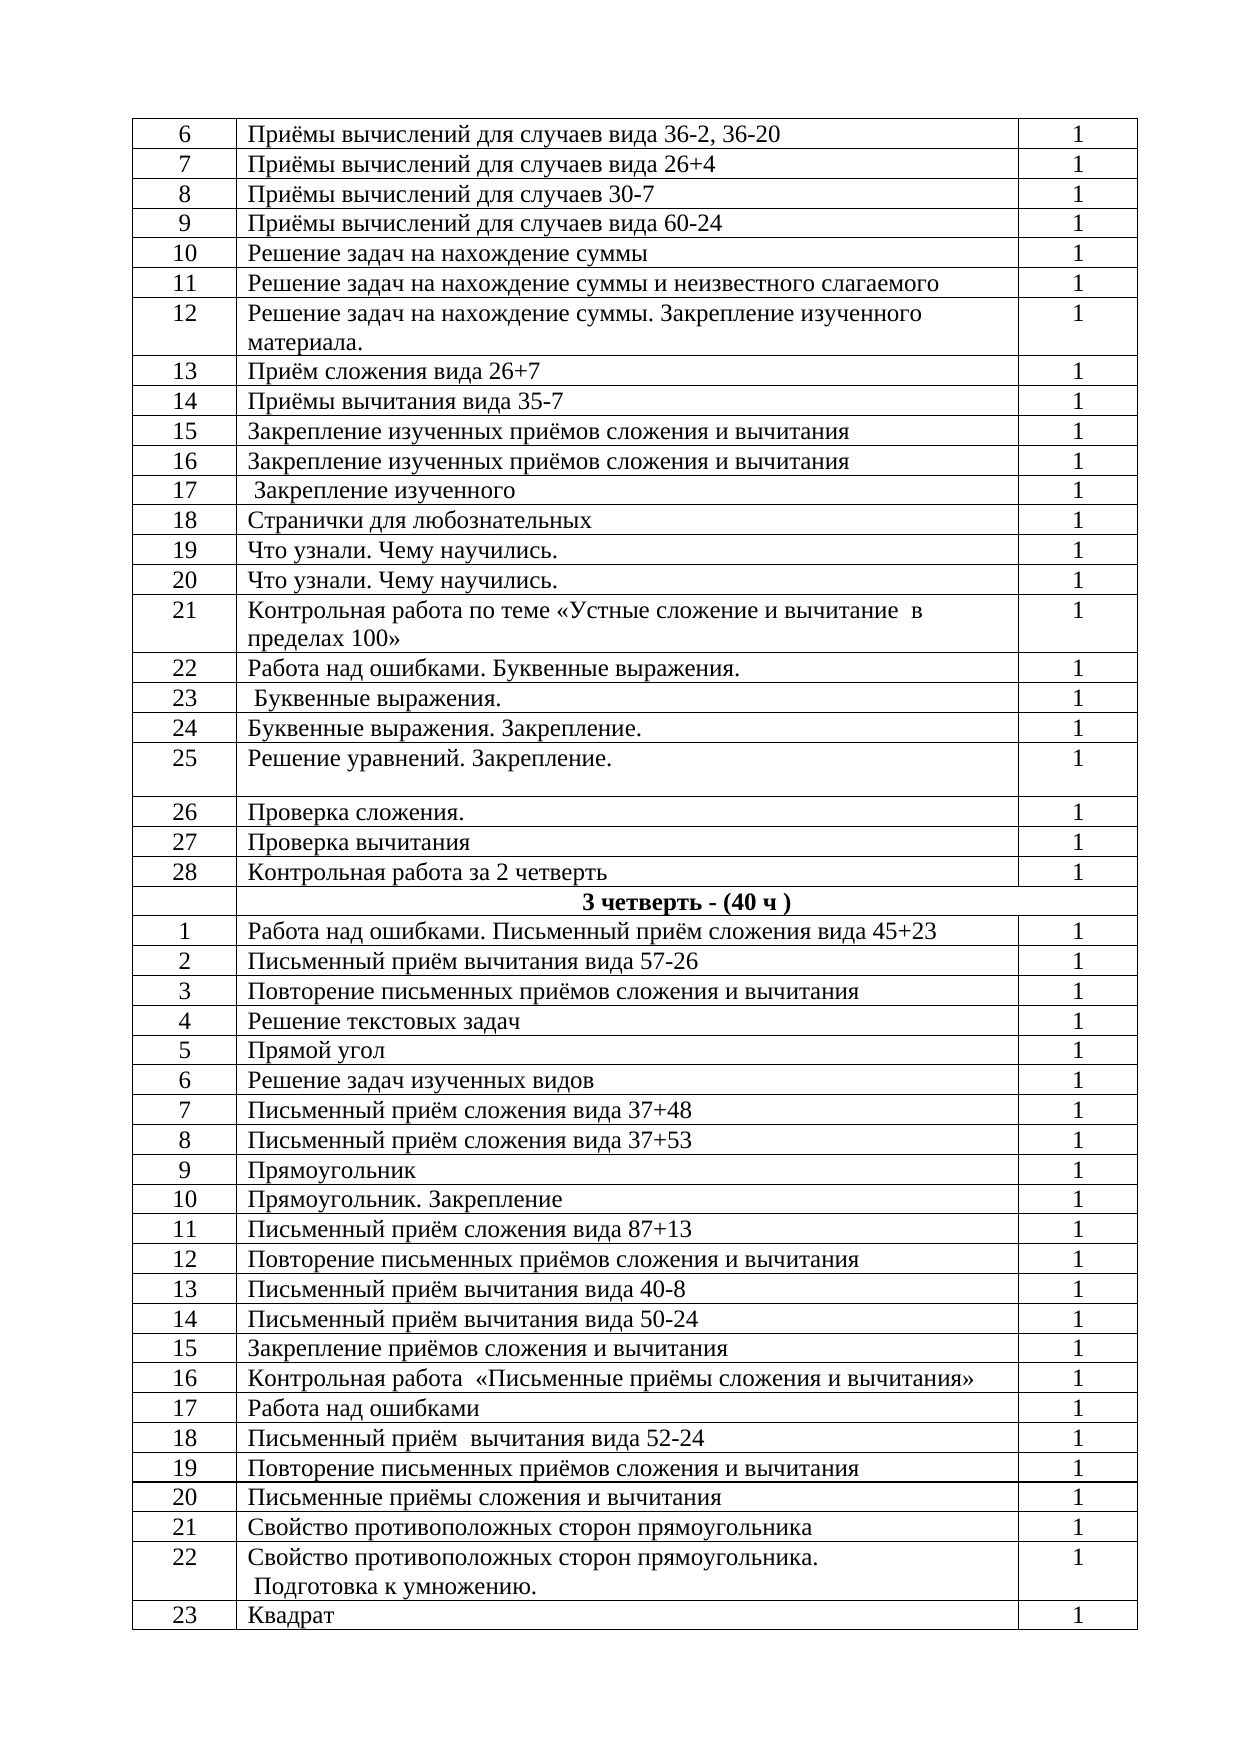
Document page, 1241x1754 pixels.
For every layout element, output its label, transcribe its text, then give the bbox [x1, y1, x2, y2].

table_cell 1 [1019, 1453, 1137, 1481]
table_cell 7 [133, 149, 236, 178]
table_cell Решение задач на нахождение суммы. Закрепление изученного материала. [237, 298, 1018, 355]
table_cell Контрольная работа за 2 четверть [237, 857, 1018, 886]
table_cell Свойство противоположных сторон прямоугольника. Подготовка к умножению. [237, 1542, 1018, 1599]
table_cell 5 [133, 1036, 236, 1064]
table_cell 22 [133, 1542, 236, 1599]
table_cell 9 [133, 1155, 236, 1183]
table_cell Что узнали. Чему научились. [237, 535, 1018, 564]
table_cell Решение текстовых задач [237, 1006, 1018, 1034]
table_cell 1 [133, 916, 236, 945]
table_cell Работа над ошибками. Письменный приём сложения вида 45+23 [237, 916, 1018, 945]
table_cell 1 [1019, 386, 1137, 415]
table_cell 1 [1019, 713, 1137, 742]
table_cell 8 [133, 1125, 236, 1154]
table_cell 1 [1019, 1036, 1137, 1064]
table_cell 6 [133, 1065, 236, 1094]
table_cell 10 [133, 1185, 236, 1213]
table_cell 1 [1019, 238, 1137, 267]
table_cell 1 [1019, 1006, 1137, 1034]
table_cell 1 [1019, 535, 1137, 564]
table_cell Приёмы вычислений для случаев 30-7 [237, 179, 1018, 207]
table_cell Проверка вычитания [237, 827, 1018, 856]
table_cell 3 [133, 976, 236, 1005]
table_cell Письменный приём сложения вида 37+48 [237, 1095, 1018, 1124]
table_cell Закрепление изученных приёмов сложения и вычитания [237, 416, 1018, 445]
table_cell 1 [1019, 797, 1137, 826]
table_cell Решение задач на нахождение суммы и неизвестного слагаемого [237, 268, 1018, 297]
table_cell 20 [133, 565, 236, 594]
table_cell Странички для любознательных [237, 505, 1018, 534]
table_cell Контрольная работа по теме «Устные сложение и вычитание в пределах 100» [237, 595, 1018, 652]
table_cell Что узнали. Чему научились. [237, 565, 1018, 594]
table_cell Приёмы вычитания вида 35-7 [237, 386, 1018, 415]
table_cell Письменный приём вычитания вида 52-24 [237, 1423, 1018, 1452]
table_cell Прямой угол [237, 1036, 1018, 1064]
table_cell 1 [1019, 1214, 1137, 1243]
table_cell Повторение письменных приёмов сложения и вычитания [237, 976, 1018, 1005]
table_cell 1 [1019, 1185, 1137, 1213]
table_cell 9 [133, 209, 236, 237]
table_cell Проверка сложения. [237, 797, 1018, 826]
table_cell 1 [1019, 505, 1137, 534]
table_cell 2 [133, 946, 236, 975]
table_cell Закрепление изученного [237, 476, 1018, 504]
table_cell 1 [1019, 1363, 1137, 1392]
table_cell 1 [1019, 356, 1137, 385]
table_cell 21 [133, 1512, 236, 1541]
table_cell 4 [133, 1006, 236, 1034]
table_cell 1 [1019, 827, 1137, 856]
table_cell 8 [133, 179, 236, 207]
table_cell 11 [133, 1214, 236, 1243]
table_cell Закрепление приёмов сложения и вычитания [237, 1334, 1018, 1362]
table_cell 1 [1019, 298, 1137, 355]
table_cell 1 [1019, 1483, 1137, 1511]
table_cell [133, 887, 236, 915]
table_cell 16 [133, 446, 236, 474]
table_cell 1 [1019, 209, 1137, 237]
table_cell 1 [1019, 1601, 1137, 1629]
table_cell 18 [133, 505, 236, 534]
table_cell 1 [1019, 946, 1137, 975]
table_cell 1 [1019, 149, 1137, 178]
table_cell 19 [133, 1453, 236, 1481]
table_cell Квадрат [237, 1601, 1018, 1629]
table_cell 14 [133, 386, 236, 415]
table_cell Прямоугольник. Закрепление [237, 1185, 1018, 1213]
table_cell 1 [1019, 1244, 1137, 1273]
table_cell 15 [133, 416, 236, 445]
table_cell 1 [1019, 857, 1137, 886]
table_cell Письменный приём сложения вида 37+53 [237, 1125, 1018, 1154]
table_cell 1 [1019, 1065, 1137, 1094]
table_cell 13 [133, 356, 236, 385]
table_cell 28 [133, 857, 236, 886]
table_cell 1 [1019, 565, 1137, 594]
table_cell Приём сложения вида 26+7 [237, 356, 1018, 385]
table_cell Решение задач изученных видов [237, 1065, 1018, 1094]
table_cell Повторение письменных приёмов сложения и вычитания [237, 1453, 1018, 1481]
table_cell 7 [133, 1095, 236, 1124]
table_cell Решение уравнений. Закрепление. [237, 743, 1018, 796]
table_cell 10 [133, 238, 236, 267]
table_cell 23 [133, 683, 236, 712]
table_cell 1 [1019, 1542, 1137, 1599]
table_cell 1 [1019, 1334, 1137, 1362]
table_cell 1 [1019, 1095, 1137, 1124]
table_cell 1 [1019, 179, 1137, 207]
table_cell Письменный приём сложения вида 87+13 [237, 1214, 1018, 1243]
table_cell 1 [1019, 268, 1137, 297]
table_cell Буквенные выражения. [237, 683, 1018, 712]
table_cell Повторение письменных приёмов сложения и вычитания [237, 1244, 1018, 1273]
table_cell 13 [133, 1274, 236, 1303]
table_cell Письменный приём вычитания вида 40-8 [237, 1274, 1018, 1303]
table_cell Приёмы вычислений для случаев вида 60-24 [237, 209, 1018, 237]
table_cell Письменный приём вычитания вида 50-24 [237, 1304, 1018, 1332]
table_cell 25 [133, 743, 236, 796]
table_cell 24 [133, 713, 236, 742]
table_cell 1 [1019, 1393, 1137, 1422]
table_cell 1 [1019, 476, 1137, 504]
table_cell 3 четверть - (40 ч ) [237, 887, 1137, 915]
table_cell Свойство противоположных сторон прямоугольника [237, 1512, 1018, 1541]
table_cell Письменный приём вычитания вида 57-26 [237, 946, 1018, 975]
table_cell 26 [133, 797, 236, 826]
table_cell Решение задач на нахождение суммы [237, 238, 1018, 267]
table_cell 1 [1019, 1125, 1137, 1154]
table_cell 1 [1019, 683, 1137, 712]
table_cell Работа над ошибками. Буквенные выражения. [237, 653, 1018, 682]
table_cell 16 [133, 1363, 236, 1392]
table_cell Приёмы вычислений для случаев вида 26+4 [237, 149, 1018, 178]
table_cell Прямоугольник [237, 1155, 1018, 1183]
table_cell Закрепление изученных приёмов сложения и вычитания [237, 446, 1018, 474]
table_cell 23 [133, 1601, 236, 1629]
table_cell 1 [1019, 743, 1137, 796]
table_cell Контрольная работа «Письменные приёмы сложения и вычитания» [237, 1363, 1018, 1392]
table_cell 1 [1019, 1423, 1137, 1452]
table_cell 19 [133, 535, 236, 564]
table_cell 1 [1019, 1274, 1137, 1303]
table_cell Письменные приёмы сложения и вычитания [237, 1483, 1018, 1511]
table_cell 1 [1019, 119, 1137, 148]
table_cell Приёмы вычислений для случаев вида 36-2, 36-20 [237, 119, 1018, 148]
table_cell Работа над ошибками [237, 1393, 1018, 1422]
table_cell 1 [1019, 416, 1137, 445]
table_cell 17 [133, 1393, 236, 1422]
table_cell 6 [133, 119, 236, 148]
table_cell 20 [133, 1483, 236, 1511]
table_cell 14 [133, 1304, 236, 1332]
table_cell 1 [1019, 1304, 1137, 1332]
table_cell 17 [133, 476, 236, 504]
table_cell 1 [1019, 916, 1137, 945]
table_cell 12 [133, 298, 236, 355]
table_cell 18 [133, 1423, 236, 1452]
table_cell 1 [1019, 1512, 1137, 1541]
table_cell 12 [133, 1244, 236, 1273]
table_cell 11 [133, 268, 236, 297]
table_cell 15 [133, 1334, 236, 1362]
table_cell 1 [1019, 976, 1137, 1005]
table_cell 21 [133, 595, 236, 652]
table_cell 27 [133, 827, 236, 856]
table_cell Буквенные выражения. Закрепление. [237, 713, 1018, 742]
table_cell 1 [1019, 595, 1137, 652]
table_cell 1 [1019, 653, 1137, 682]
table_cell 22 [133, 653, 236, 682]
table_cell 1 [1019, 1155, 1137, 1183]
table_cell 1 [1019, 446, 1137, 474]
